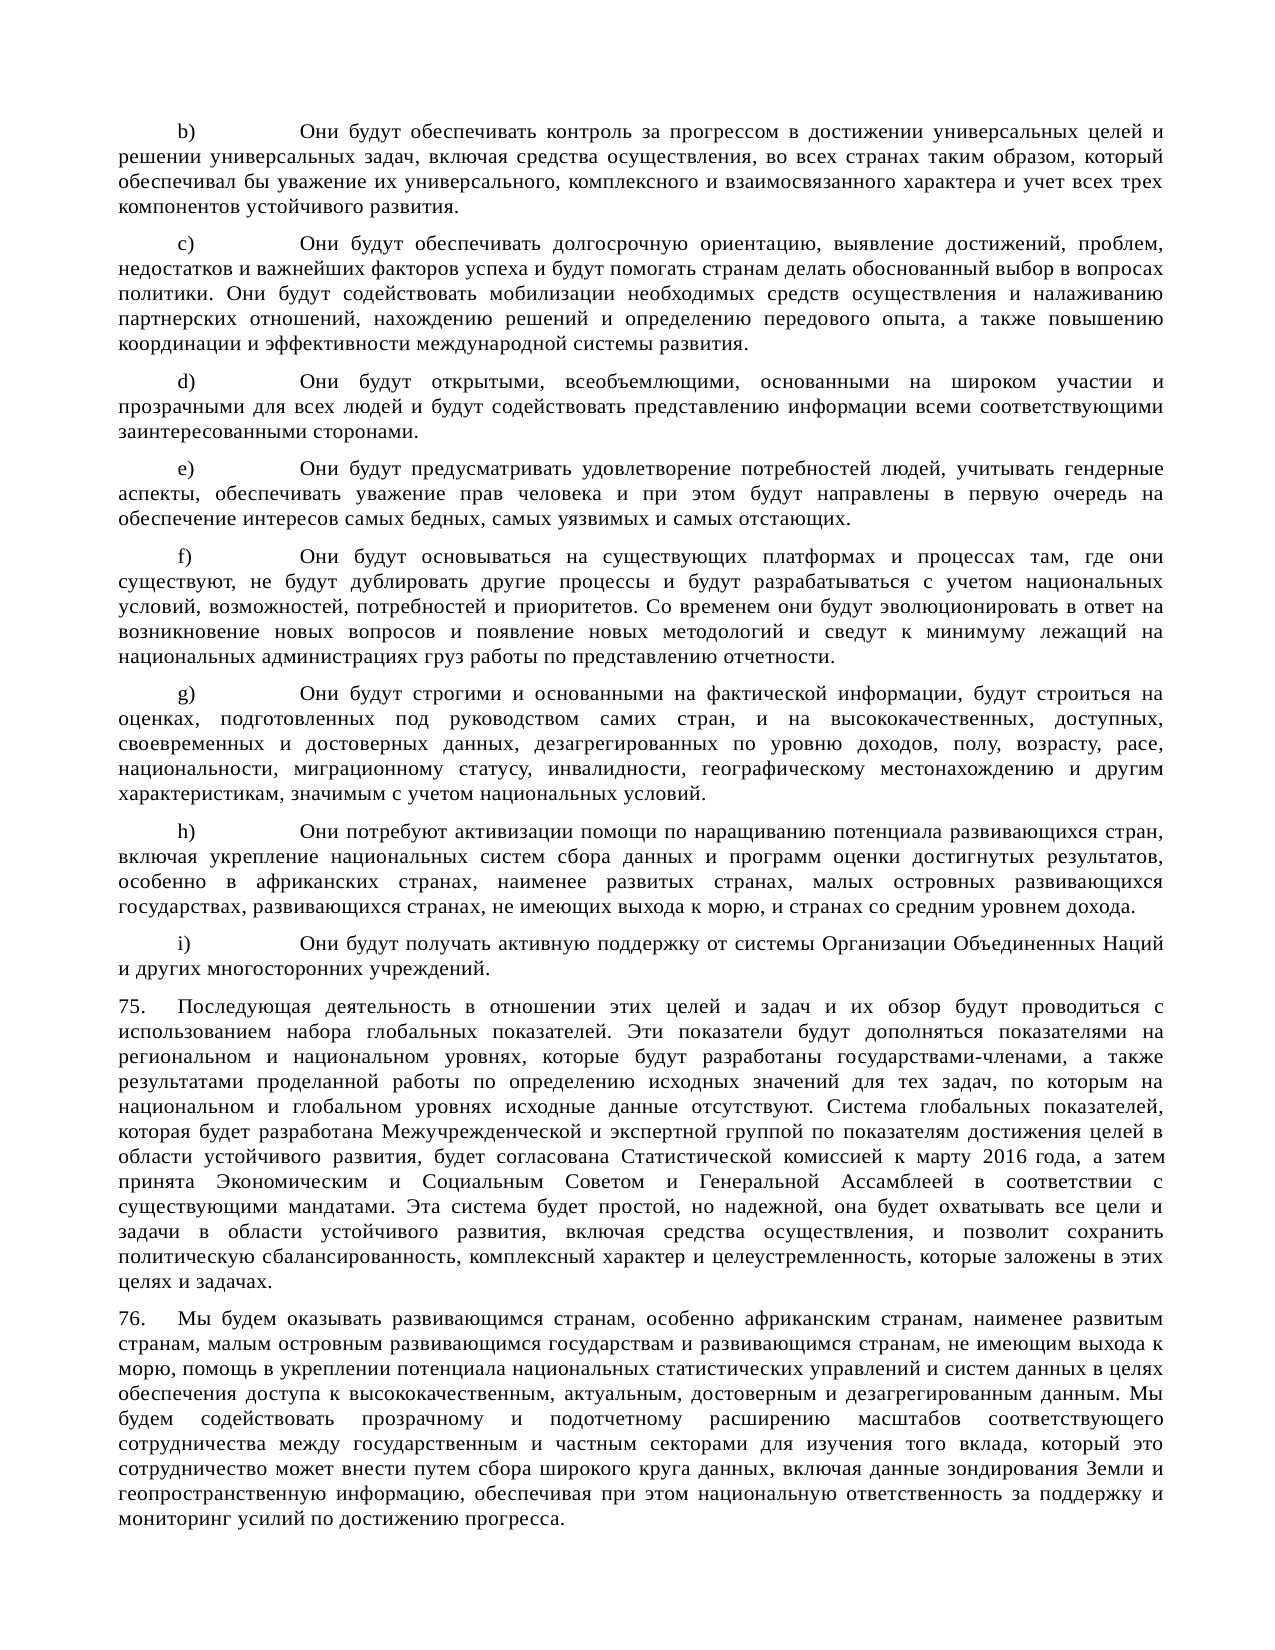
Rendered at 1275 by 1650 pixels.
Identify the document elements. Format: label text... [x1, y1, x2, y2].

text f) Они будут основываться на существующих платформах и процессах там, где они существуют, не будут дублировать другие процессы и будут разрабатываться с учетом национальных условий, возможностей, потребностей и приоритетов. Со временем они будут эволюционировать в ответ на возникновение новых вопросов и появление новых методологий и сведут к минимуму лежащий на национальных администрациях груз работы по представлению отчетности. [118, 543, 1166, 668]
text 76. Мы будем оказывать развивающимся странам, особенно африканским странам, наименее развитым странам, малым островным развивающимся государствам и развивающимся странам, не имеющим выхода к морю, помощь в укреплении потенциала национальных статистических управлений и систем данных в целях обеспечения доступа к высококачественным, актуальным, достоверным и дезагрегированным данным. Мы будем содействовать прозрачному и подотчетному расширению масштабов соответствующего сотрудничества между государственным и частным секторами для изучения того вклада, который это сотрудничество может внести путем сбора широкого круга данных, включая данные зондирования Земли и геопространственную информацию, обеспечивая при этом национальную ответственность за поддержку и мониторинг усилий по достижению прогресса. [118, 1306, 1166, 1531]
text b) Они будут обеспечивать контроль за прогрессом в достижении универсальных целей и решении универсальных задач, включая средства осуществления, во всех странах таким образом, который обеспечивал бы уважение их универсального, комплексного и взаимосвязанного характера и учет всех трех компонентов устойчивого развития. [118, 118, 1166, 218]
text 75. Последующая деятельность в отношении этих целей и задач и их обзор будут проводиться с использованием набора глобальных показателей. Эти показатели будут дополняться показателями на региональном и национальном уровнях, которые будут разработаны государствами-членами, а также результатами проделанной работы по определению исходных значений для тех задач, по которым на национальном и глобальном уровнях исходные данные отсутствуют. Система глобальных показателей, которая будет разработана Межучрежденческой и экспертной группой по показателям достижения целей в области устойчивого развития, будет согласована Статистической комиссией к марту 2016 года, а затем принята Экономическим и Социальным Советом и Генеральной Ассамблеей в соответствии с существующими мандатами. Эта система будет простой, но надежной, она будет охватывать все цели и задачи в области устойчивого развития, включая средства осуществления, и позволит сохранить политическую сбалансированность, комплексный характер и целеустремленность, которые заложены в этих целях и задачах. [118, 993, 1166, 1293]
text i) Они будут получать активную поддержку от системы Организации Объединенных Наций и других многосторонних учреждений. [118, 931, 1166, 981]
text e) Они будут предусматривать удовлетворение потребностей людей, учитывать гендерные аспекты, обеспечивать уважение прав человека и при этом будут направлены в первую очередь на обеспечение интересов самых бедных, самых уязвимых и самых отстающих. [118, 456, 1166, 531]
text d) Они будут открытыми, всеобъемлющими, основанными на широком участии и прозрачными для всех людей и будут содействовать представлению информации всеми соответствующими заинтересованными сторонами. [118, 368, 1166, 443]
text g) Они будут строгими и основанными на фактической информации, будут строиться на оценках, подготовленных под руководством самих стран, и на высококачественных, доступных, своевременных и достоверных данных, дезагрегированных по уровню доходов, полу, возрасту, расе, национальности, миграционному статусу, инвалидности, географическому местонахождению и другим характеристикам, значимым с учетом национальных условий. [118, 681, 1166, 806]
text c) Они будут обеспечивать долгосрочную ориентацию, выявление достижений, проблем, недостатков и важнейших факторов успеха и будут помогать странам делать обоснованный выбор в вопросах политики. Они будут содействовать мобилизации необходимых средств осуществления и налаживанию партнерских отношений, нахождению решений и определению передового опыта, а также повышению координации и эффективности международной системы развития. [118, 231, 1166, 356]
text h) Они потребуют активизации помощи по наращиванию потенциала развивающихся стран, включая укрепление национальных систем сбора данных и программ оценки достигнутых результатов, особенно в африканских странах, наименее развитых странах, малых островных развивающихся государствах, развивающихся странах, не имеющих выхода к морю, и странах со средним уровнем дохода. [118, 818, 1166, 918]
